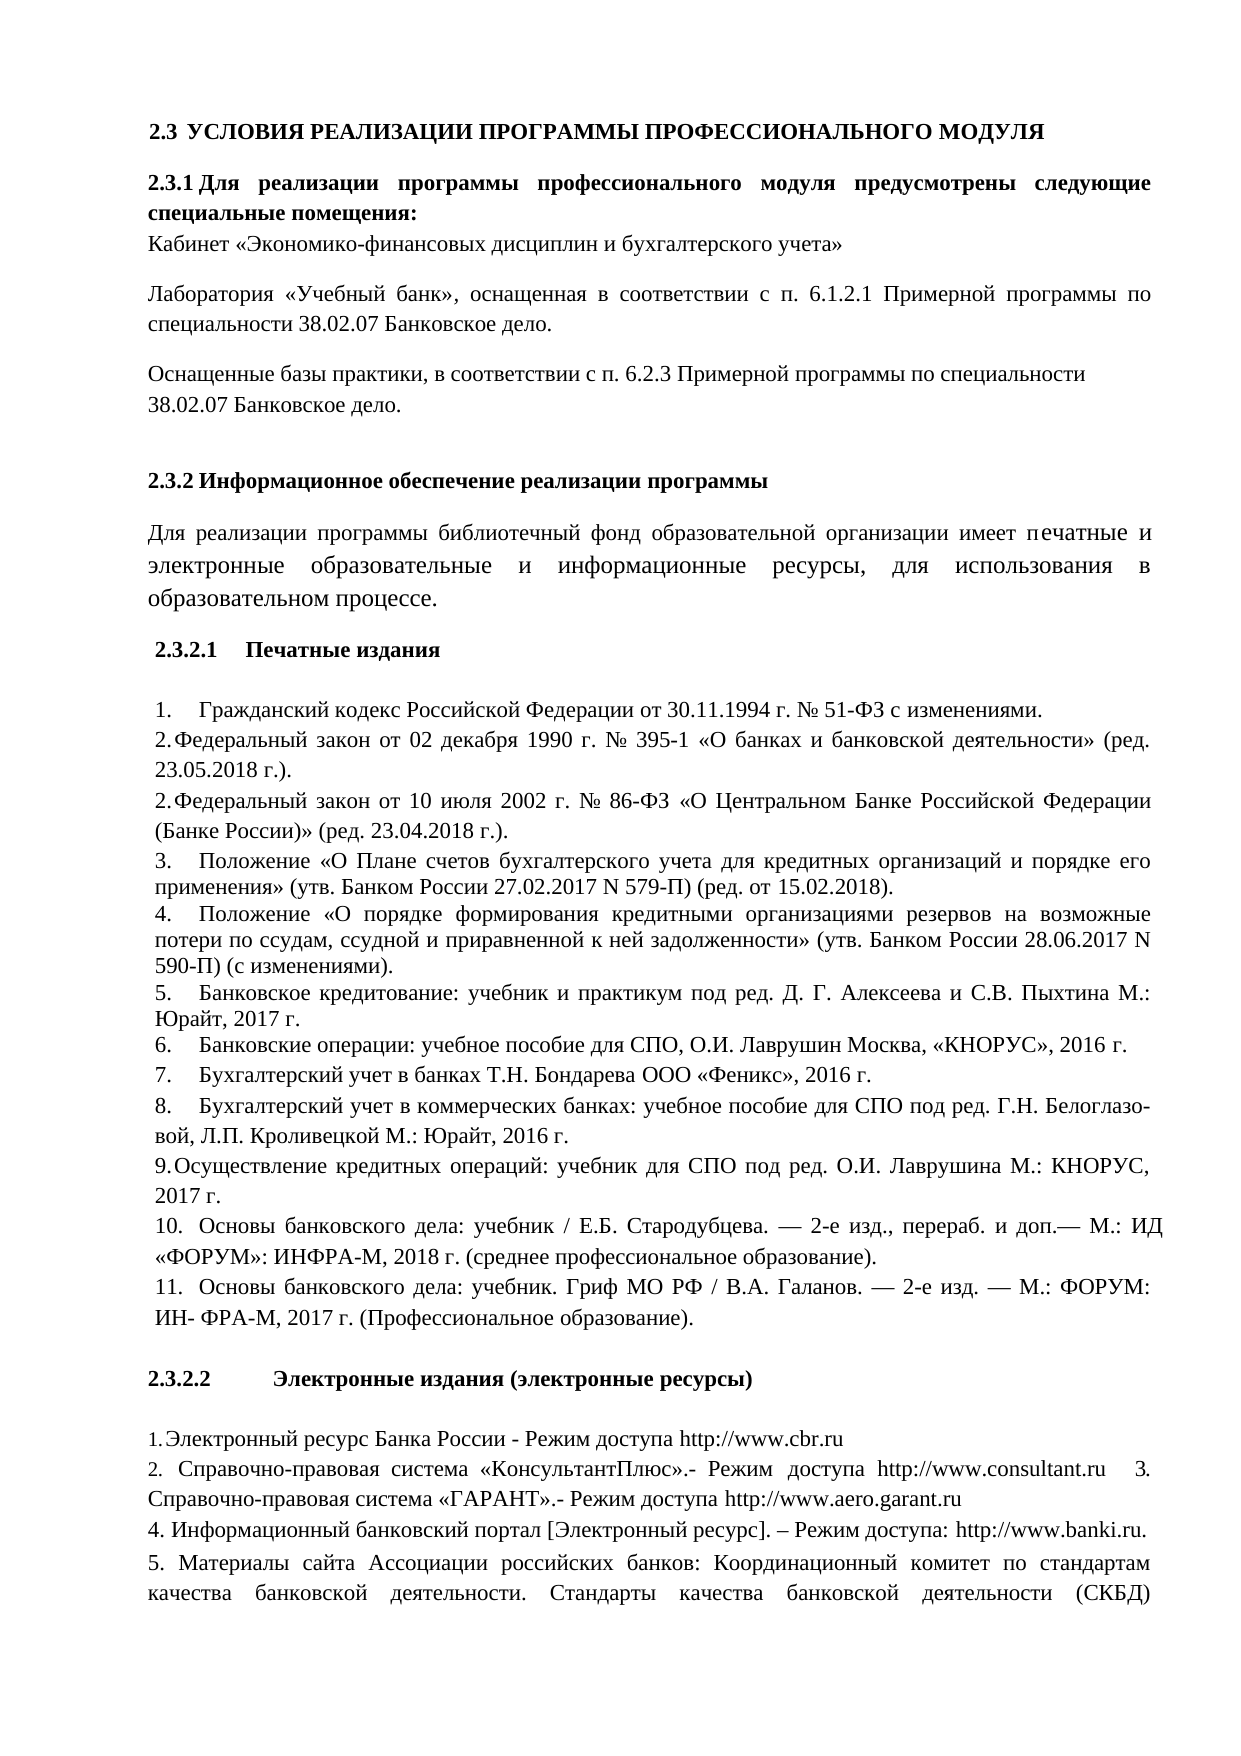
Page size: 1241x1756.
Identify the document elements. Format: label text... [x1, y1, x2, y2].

text 38.02.07 Банковское дело. [148, 391, 1163, 417]
list Банковское кредитование: учебник и практикум под ред. Д. Г. Алексеева и С.В. Пыхтина М.: Юрайт, 2017 г. [154, 979, 1152, 1032]
list Бухгалтерский учет в коммерческих банках: учебное пособие для СПО под ред. Г.Н. Белоглазо-вой, Л.П. Кроливецкой М.: Юрайт, 2016 г. [154, 1092, 1152, 1148]
list Положение «О порядке формирования кредитными организациями резервов на возможные потери по ссудам, ссудной и приравненной к ней задолженности» (утв. Банком России 28.06.2017 N 590-П) (с изменениями). [154, 900, 1152, 979]
list Осуществление кредитных операций: учебник для СПО под ред. О.И. Лаврушина М.: КНОРУС, 2017 г. [154, 1152, 1152, 1209]
list Для реализации программы профессионального модуля предусмотрены следующие специальные помещения: [148, 169, 1152, 226]
list Банковские операции: учебное пособие для СПО, О.И. Лаврушин Москва, «КНОРУС», 2016 г. [154, 1032, 1163, 1058]
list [148, 1549, 1152, 1605]
list Положение «О Плане счетов бухгалтерского учета для кредитных организаций и порядке его применения» (утв. Банком России 27.02.2017 N 579-П) (ред. от 15.02.2018). [154, 847, 1152, 900]
text Лаборатория «Учебный банк», оснащенная в соответствии с п. 6.1.2.1 Примерной программы по специальности 38.02.07 Банковское дело. [148, 279, 1152, 336]
list Электронный ресурс Банка России - Режим доступа http://www.cbr.ru [148, 1425, 1163, 1451]
list Электронные издания (электронные ресурсы) [148, 1365, 1163, 1391]
list Кабинет «Экономико-финансовых дисциплин и бухгалтерского учета» [148, 229, 1152, 256]
list Основы банковского дела: учебник. Гриф МО РФ / В.А. Галанов. — 2-е изд. — М.: ФОРУМ: ИН- ФРА-М, 2017 г. (Профессиональное образование). [154, 1273, 1152, 1330]
list Бухгалтерский учет в банках Т.Н. Бондарева ООО «Феникс», 2016 г. [154, 1061, 1163, 1088]
list Печатные издания [154, 636, 1163, 662]
list Федеральный закон от 10 июля 2002 г. № 86-ФЗ «О Центральном Банке Российской Федерации (Банке России)» (ред. 23.04.2018 г.). [154, 787, 1152, 843]
list Федеральный закон от 02 декабря 1990 г. № 395-1 «О банках и банковской деятельности» (ред. 23.05.2018 г.). [154, 726, 1152, 783]
text Оснащенные базы практики, в соответствии с п. 6.2.3 Примерной программы по специальности [148, 360, 1163, 387]
list Информационное обеспечение реализации программы [148, 467, 1163, 493]
text Для реализации программы библиотечный фонд образовательной организации имеет печатные и электронные образовательные и информационные ресурсы, для использования в образовательном процессе. [148, 517, 1152, 612]
text «ФОРУМ»: ИНФРА-М, 2018 г. (среднее профессиональное образование). [154, 1243, 1163, 1269]
list УСЛОВИЯ РЕАЛИЗАЦИИ ПРОГРАММЫ ПРОФЕССИОНАЛЬНОГО МОДУЛЯ [149, 118, 1163, 144]
list Основы банковского дела: учебник / Е.Б. Стародубцева. — 2-е изд., перераб. и доп.— М.: ИД [154, 1213, 1163, 1239]
list Справочно-правовая система «КонсультантПлюс».- Режим доступа http://www.consultant.ru 3. Справочно-правовая система «ГАРАНТ».- Режим доступа http://www.aero.garant.ru [148, 1455, 1152, 1512]
list Гражданский кодекс Российской Федерации от 30.11.1994 г. № 51-ФЗ с изменениями. [154, 696, 1163, 722]
list Информационный банковский портал [Электронный ресурс]. – Режим доступа: http://www.banki.ru. [148, 1516, 1163, 1542]
